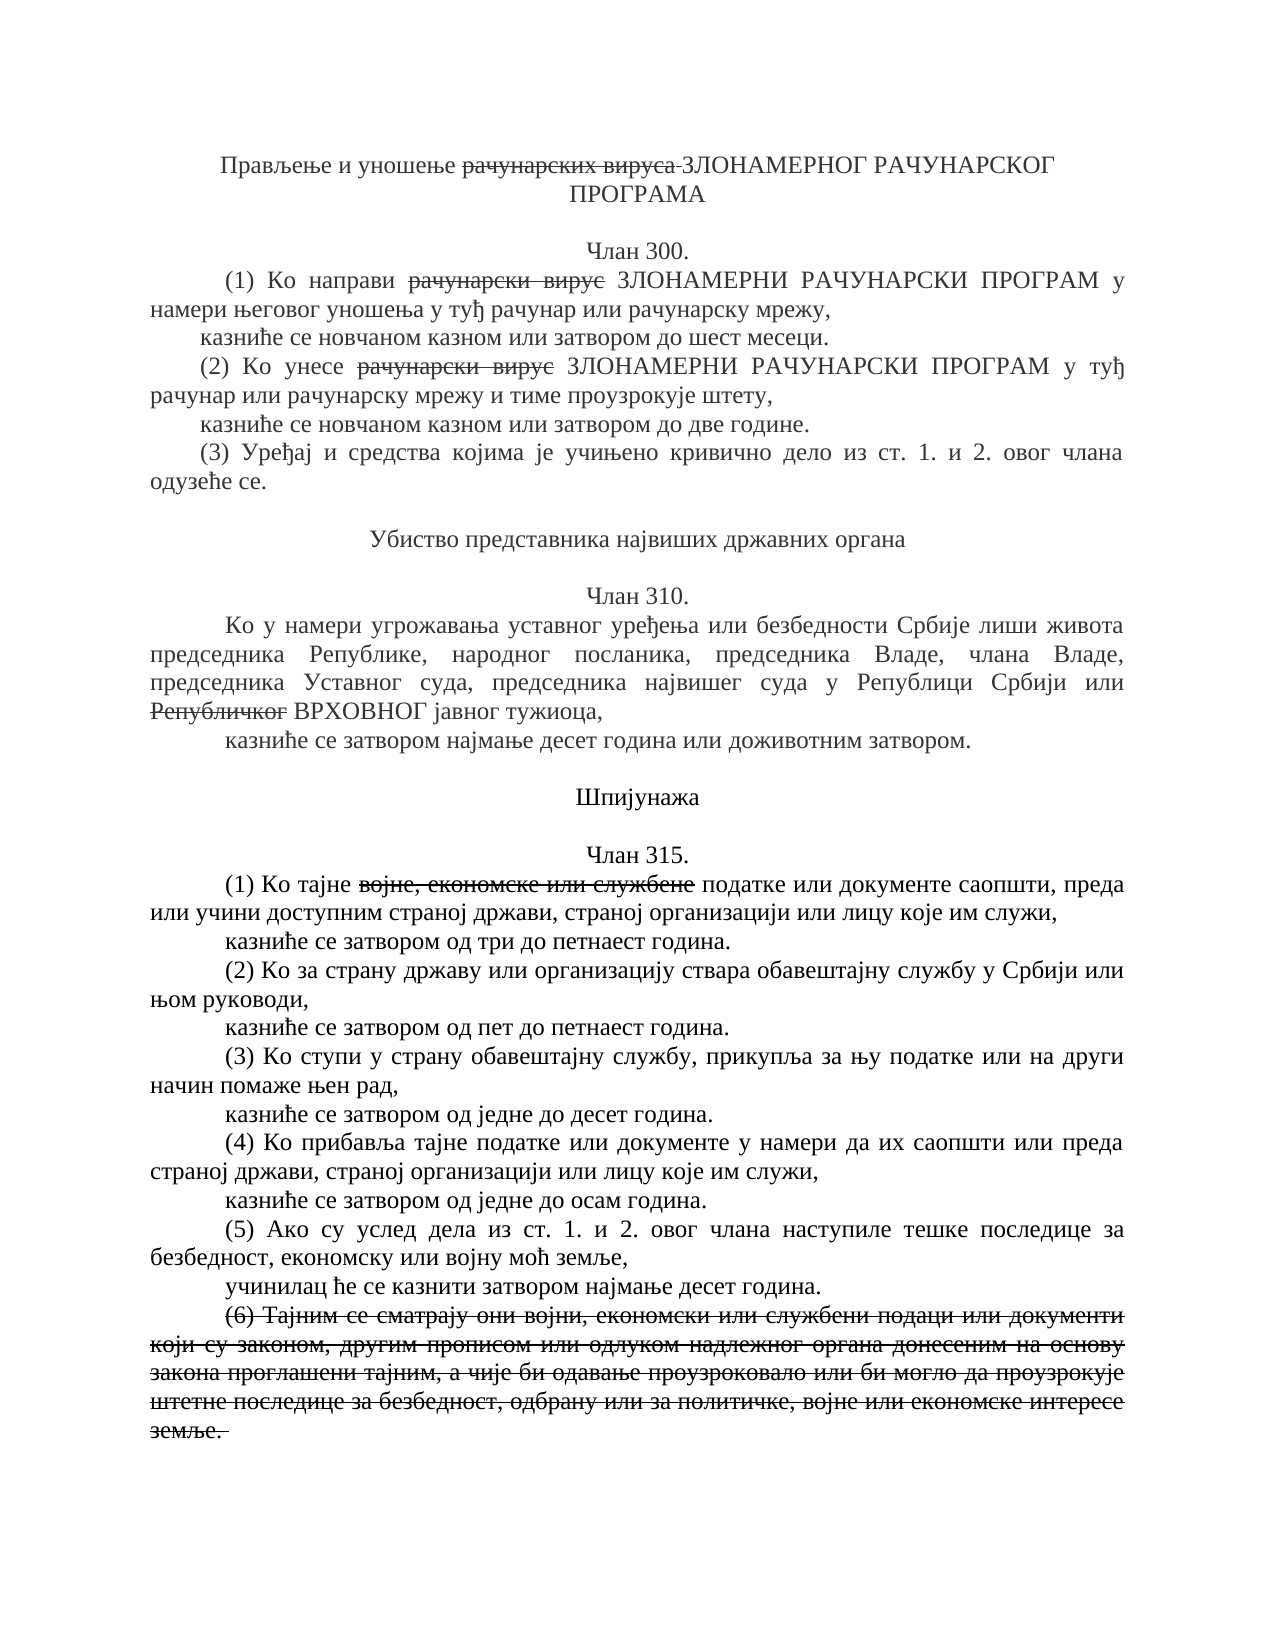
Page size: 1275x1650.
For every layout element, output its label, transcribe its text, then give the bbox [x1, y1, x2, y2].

text (3) Ко ступи у страну обавештајну службу, прикупља за њу податке или на други начин помаже њен рад, [150, 1041, 1125, 1099]
text Прављење и уношење рачунарских вируса ЗЛОНАМЕРНОГ РАЧУНАРСКОГ ПРОГРАМА [150, 150, 1125, 207]
text (5) Ако су услед дела из ст. 1. и 2. овог члана наступиле тешке последице за безбедност, економску или војну моћ земље, [150, 1214, 1125, 1271]
text Члан 300. [150, 236, 1125, 265]
text Убиство представника највиших државних органа [150, 524, 1125, 552]
text (6) Тајним се сматрају они војни, економски или службени подаци или документи који су законом, другим прописом или одлуком надлежног органа донесеним на основу закона проглашени тајним, а чије би одавање проузроковало или би могло да проузрокује штетне последице за безбедност, одбрану или за политичке, војне или економске интересе земље. [150, 1300, 1125, 1344]
text казниће се новчаном казном или затвором до шест месеци. [150, 322, 1125, 351]
text (2) Ко за страну државу или организацију ствара обавештајну службу у Србији или њом руководи, [150, 955, 1125, 1012]
text (1) Ко направи рачунарски вирус ЗЛОНАМЕРНИ РАЧУНАРСКИ ПРОГРАМ у намери његовог уношења у туђ рачунар или рачунарску мрежу, [150, 265, 1125, 322]
text Члан 310. [150, 581, 1125, 610]
text (6) Тајним се сматрају они војни, економски или службени подаци или документи који су законом, другим прописом или одлуком надлежног органа донесеним на основу закона проглашени тајним, а чије би одавање проузроковало или би могло да проузрокује штетне последице за безбедност, одбрану или за политичке, војне или економске интересе земље. [150, 1403, 1125, 1444]
text казниће се затвором од три до петнаест година. [150, 926, 1125, 955]
text (4) Ко прибавља тајне податке или документе у намери да их саопшти или преда страној држави, страној организацији или лицу које им служи, [150, 1127, 1125, 1185]
text (6) Тајним се сматрају они војни, економски или службени подаци или документи који су законом, другим прописом или одлуком надлежног органа донесеним на основу закона проглашени тајним, а чије би одавање проузроковало или би могло да проузрокује штетне последице за безбедност, одбрану или за политичке, војне или економске интересе земље. [150, 1374, 1125, 1402]
text Члан 315. [150, 840, 1125, 869]
text Шпијунажа [150, 782, 1125, 811]
text казниће се затвором од пет до петнаест година. [150, 1012, 1125, 1041]
text казниће се затвором од једне до десет година. [150, 1099, 1125, 1127]
text Ко у намери угрожавања уставног уређења или безбедности Србије лиши живота председника Републике, народног посланика, председника Владе, члана Владе, председника Уставног суда, председника највишег суда у Републици Србији или Републичког ВРХОВНОГ јавног тужиоца, [150, 610, 1125, 725]
text учинилац ће се казнити затвором најмање десет година. [150, 1271, 1125, 1300]
text (2) Ко унесе рачунарски вирус ЗЛОНАМЕРНИ РАЧУНАРСКИ ПРОГРАМ у туђ рачунар или рачунарску мрежу и тиме проузрокује штету, [150, 351, 1125, 409]
text (1) Ко тајне војне, економске или службене податке или документе саопшти, преда или учини доступним страној држави, страној организацији или лицу које им служи, [150, 869, 1125, 926]
text казниће се затвором од једне до осам година. [150, 1185, 1125, 1214]
text (3) Уређај и средства којима је учињено кривично дело из ст. 1. и 2. овог члана одузеће се. [150, 437, 1125, 495]
text (6) Тајним се сматрају они војни, економски или службени подаци или документи који су законом, другим прописом или одлуком надлежног органа донесеним на основу закона проглашени тајним, а чије би одавање проузроковало или би могло да проузрокује штетне последице за безбедност, одбрану или за политичке, војне или економске интересе земље. [150, 1346, 1125, 1373]
text казниће се затвором најмање десет година или доживотним затвором. [150, 725, 1125, 754]
text казниће се новчаном казном или затвором до две године. [150, 409, 1125, 437]
